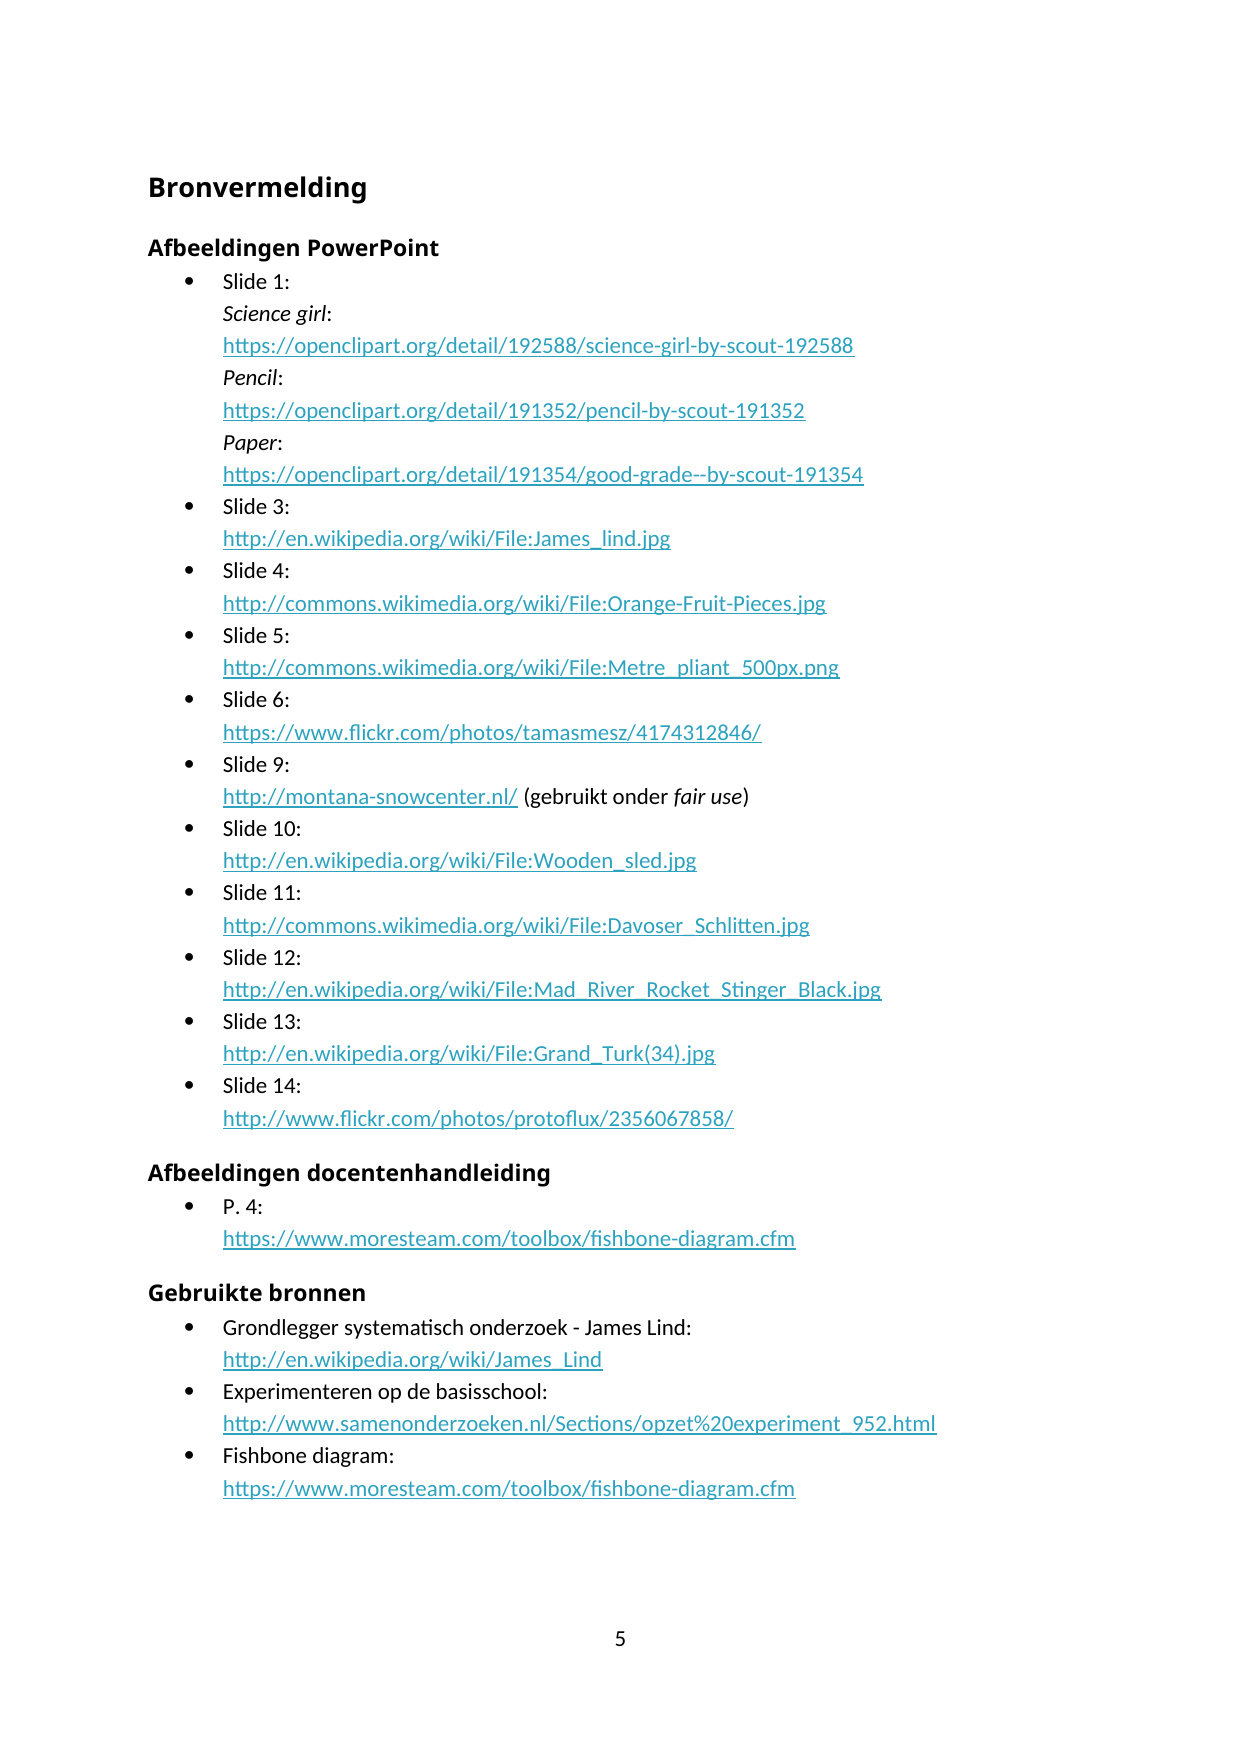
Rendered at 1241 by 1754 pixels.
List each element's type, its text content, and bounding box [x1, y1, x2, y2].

list Fishbone diagram: [185, 1441, 1093, 1469]
list http://en.wikipedia.org/wiki/James_Lind [223, 1345, 1093, 1373]
list Experimenteren op de basisschool: [185, 1377, 1093, 1405]
list Slide 11: [185, 878, 1093, 907]
list Slide 1: [185, 267, 1093, 295]
list http://montana-snowcenter.nl/ (gebruikt onder fair use) [223, 782, 1093, 810]
list Slide 4: [185, 557, 1093, 585]
list http://en.wikipedia.org/wiki/File:Grand_Turk(34).jpg [223, 1039, 1093, 1067]
list https://openclipart.org/detail/191352/pencil-by-scout-191352 [223, 396, 1093, 424]
list http://en.wikipedia.org/wiki/File:James_lind.jpg [223, 524, 1093, 552]
subtitle Bronvermelding [148, 168, 1093, 205]
list http://commons.wikimedia.org/wiki/File:Orange-Fruit-Pieces.jpg [223, 589, 1093, 617]
list http://commons.wikimedia.org/wiki/File:Davoser_Schlitten.jpg [223, 911, 1093, 939]
list http://www.flickr.com/photos/protoflux/2356067858/ [223, 1104, 1093, 1132]
subtitle Gebruikte bronnen [148, 1277, 1093, 1309]
list Slide 5: [185, 621, 1093, 649]
list https://www.moresteam.com/toolbox/fishbone-diagram.cfm [223, 1224, 1093, 1252]
list http://en.wikipedia.org/wiki/File:Mad_River_Rocket_Stinger_Black.jpg [223, 975, 1093, 1003]
list Slide 10: [185, 814, 1093, 842]
list Slide 3: [185, 492, 1093, 520]
list https://openclipart.org/detail/192588/science-girl-by-scout-192588 [223, 331, 1093, 359]
list Slide 13: [185, 1007, 1093, 1035]
list Paper: [223, 428, 1093, 456]
list https://www.moresteam.com/toolbox/fishbone-diagram.cfm [223, 1474, 1093, 1502]
list http://en.wikipedia.org/wiki/File:Wooden_sled.jpg [223, 846, 1093, 874]
list Slide 9: [185, 750, 1093, 778]
list Slide 12: [185, 943, 1093, 971]
subtitle Afbeeldingen PowerPoint [148, 232, 1093, 263]
list Slide 6: [185, 685, 1093, 713]
list http://commons.wikimedia.org/wiki/File:Metre_pliant_500px.png [223, 653, 1093, 681]
list http://www.samenonderzoeken.nl/Sections/opzet%20experiment_952.html [223, 1409, 1093, 1437]
list P. 4: [185, 1192, 1093, 1220]
list https://openclipart.org/detail/191354/good-grade--by-scout-191354 [223, 460, 1093, 488]
list Grondlegger systematisch onderzoek - James Lind: [185, 1313, 1093, 1341]
list Pencil: [223, 363, 1093, 392]
list Slide 14: [185, 1072, 1093, 1100]
list https://www.flickr.com/photos/tamasmesz/4174312846/ [223, 718, 1093, 746]
subtitle Afbeeldingen docentenhandleiding [148, 1157, 1093, 1188]
list Science girl: [223, 299, 1093, 327]
